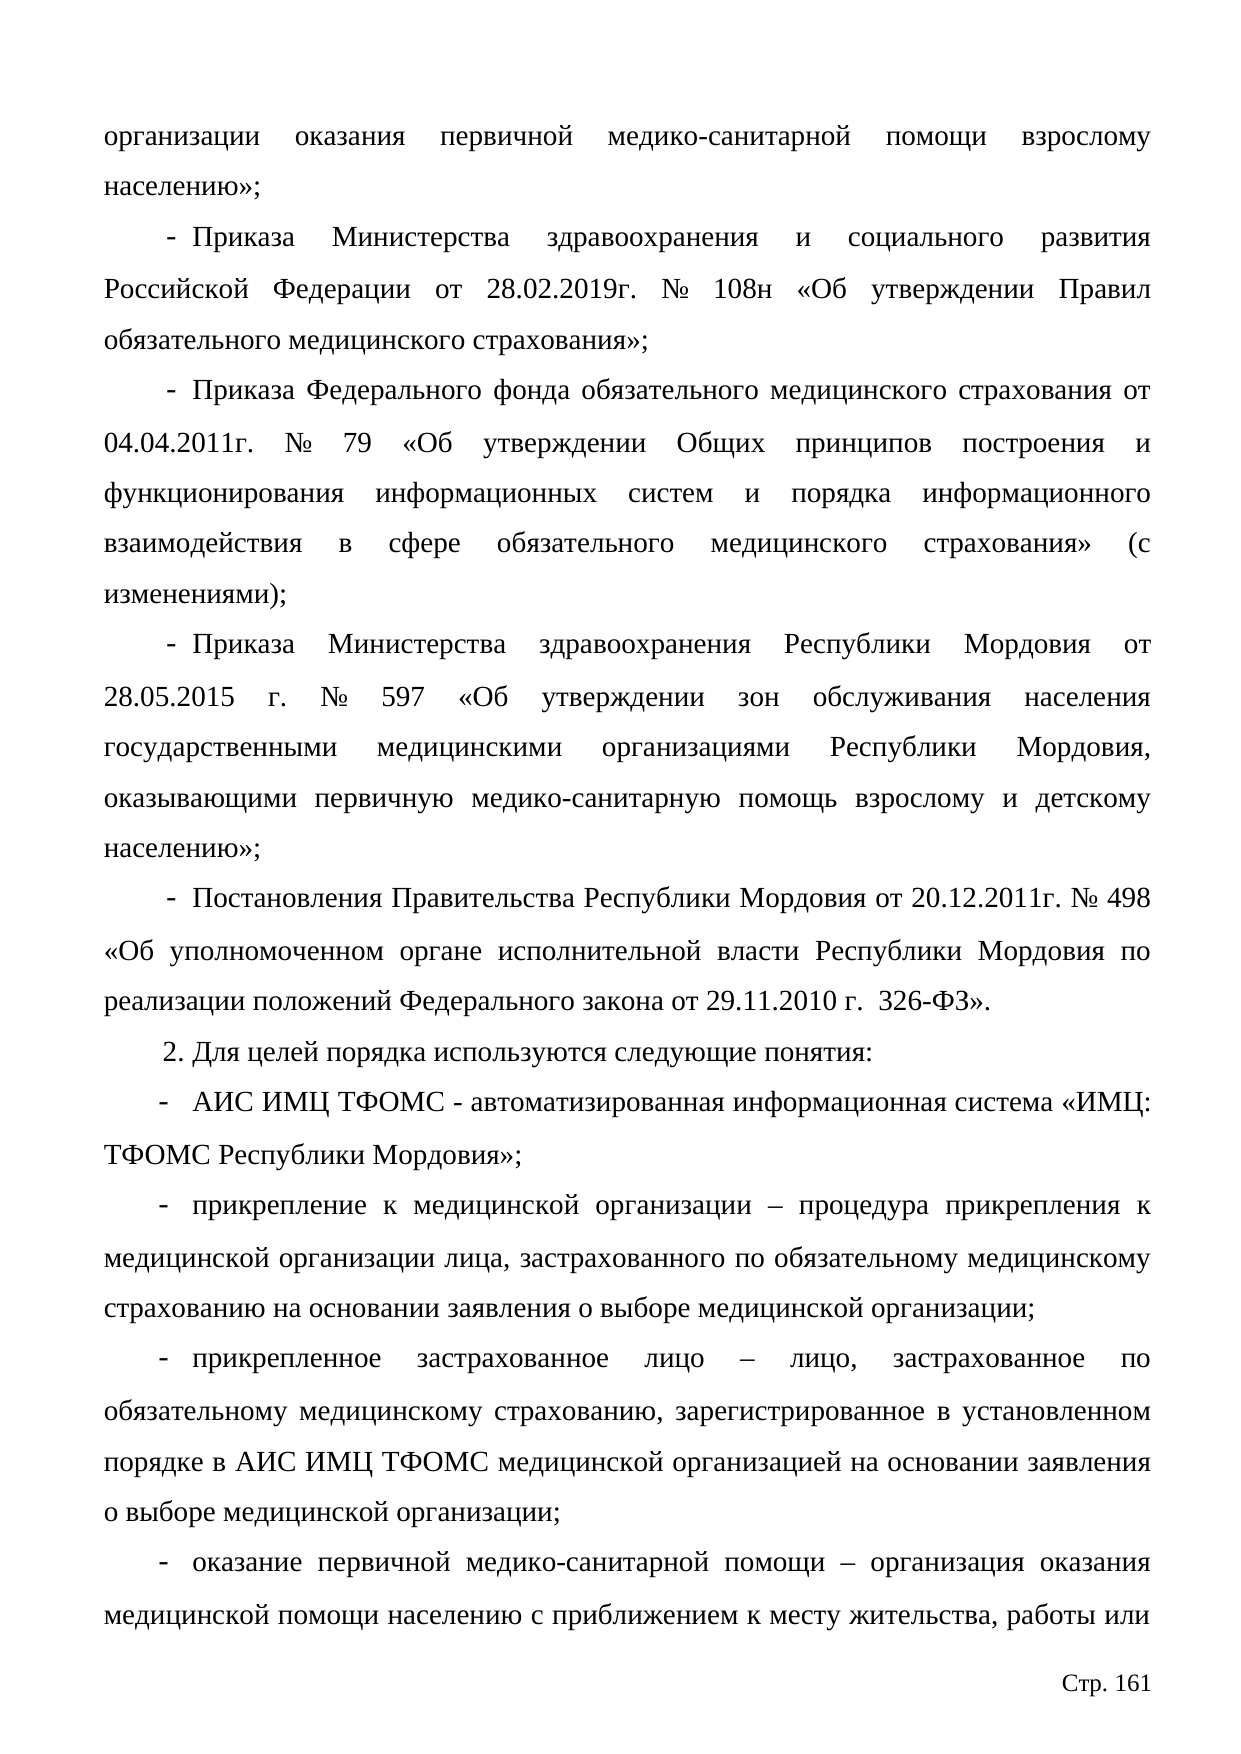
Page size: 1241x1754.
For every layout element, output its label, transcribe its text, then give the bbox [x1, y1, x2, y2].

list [103, 118, 1152, 202]
list АИС ИМЦ ТФОМС - автоматизированная информационная система «ИМЦ: ТФОМС Республики Мордовия»; [103, 1084, 1152, 1170]
list Постановления Правительства Республики Мордовия от 20.12.2011г. № 498 «Об уполномоченном органе исполнительной власти Республики Мордовия по реализации положений Федерального закона от 29.11.2010 г. 326-ФЗ». [103, 880, 1152, 1017]
list Приказа Федерального фонда обязательного медицинского страхования от 04.04.2011г. № 79 «Об утверждении Общих принципов построения и функционирования информационных систем и порядка информационного взаимодействия в сфере обязательного медицинского страхования» (с изменениями); [103, 372, 1152, 609]
list Для целей порядка используются следующие понятия: [103, 1034, 1152, 1067]
list прикрепленное застрахованное лицо – лицо, застрахованное по обязательному медицинскому страхованию, зарегистрированное в установленном порядке в АИС ИМЦ ТФОМС медицинской организацией на основании заявления о выборе медицинской организации; [103, 1341, 1152, 1528]
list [103, 1544, 1152, 1631]
list Приказа Министерства здравоохранения и социального развития Российской Федерации от 28.02.2019г. № 108н «Об утверждении Правил обязательного медицинского страхования»; [103, 219, 1152, 355]
list прикрепление к медицинской организации – процедура прикрепления к медицинской организации лица, застрахованного по обязательному медицинскому страхованию на основании заявления о выборе медицинской организации; [103, 1187, 1152, 1324]
list Приказа Министерства здравоохранения Республики Мордовия от 28.05.2015 г. № 597 «Об утверждении зон обслуживания населения государственными медицинскими организациями Республики Мордовия, оказывающими первичную медико-санитарную помощь взрослому и детскому населению»; [103, 626, 1152, 863]
